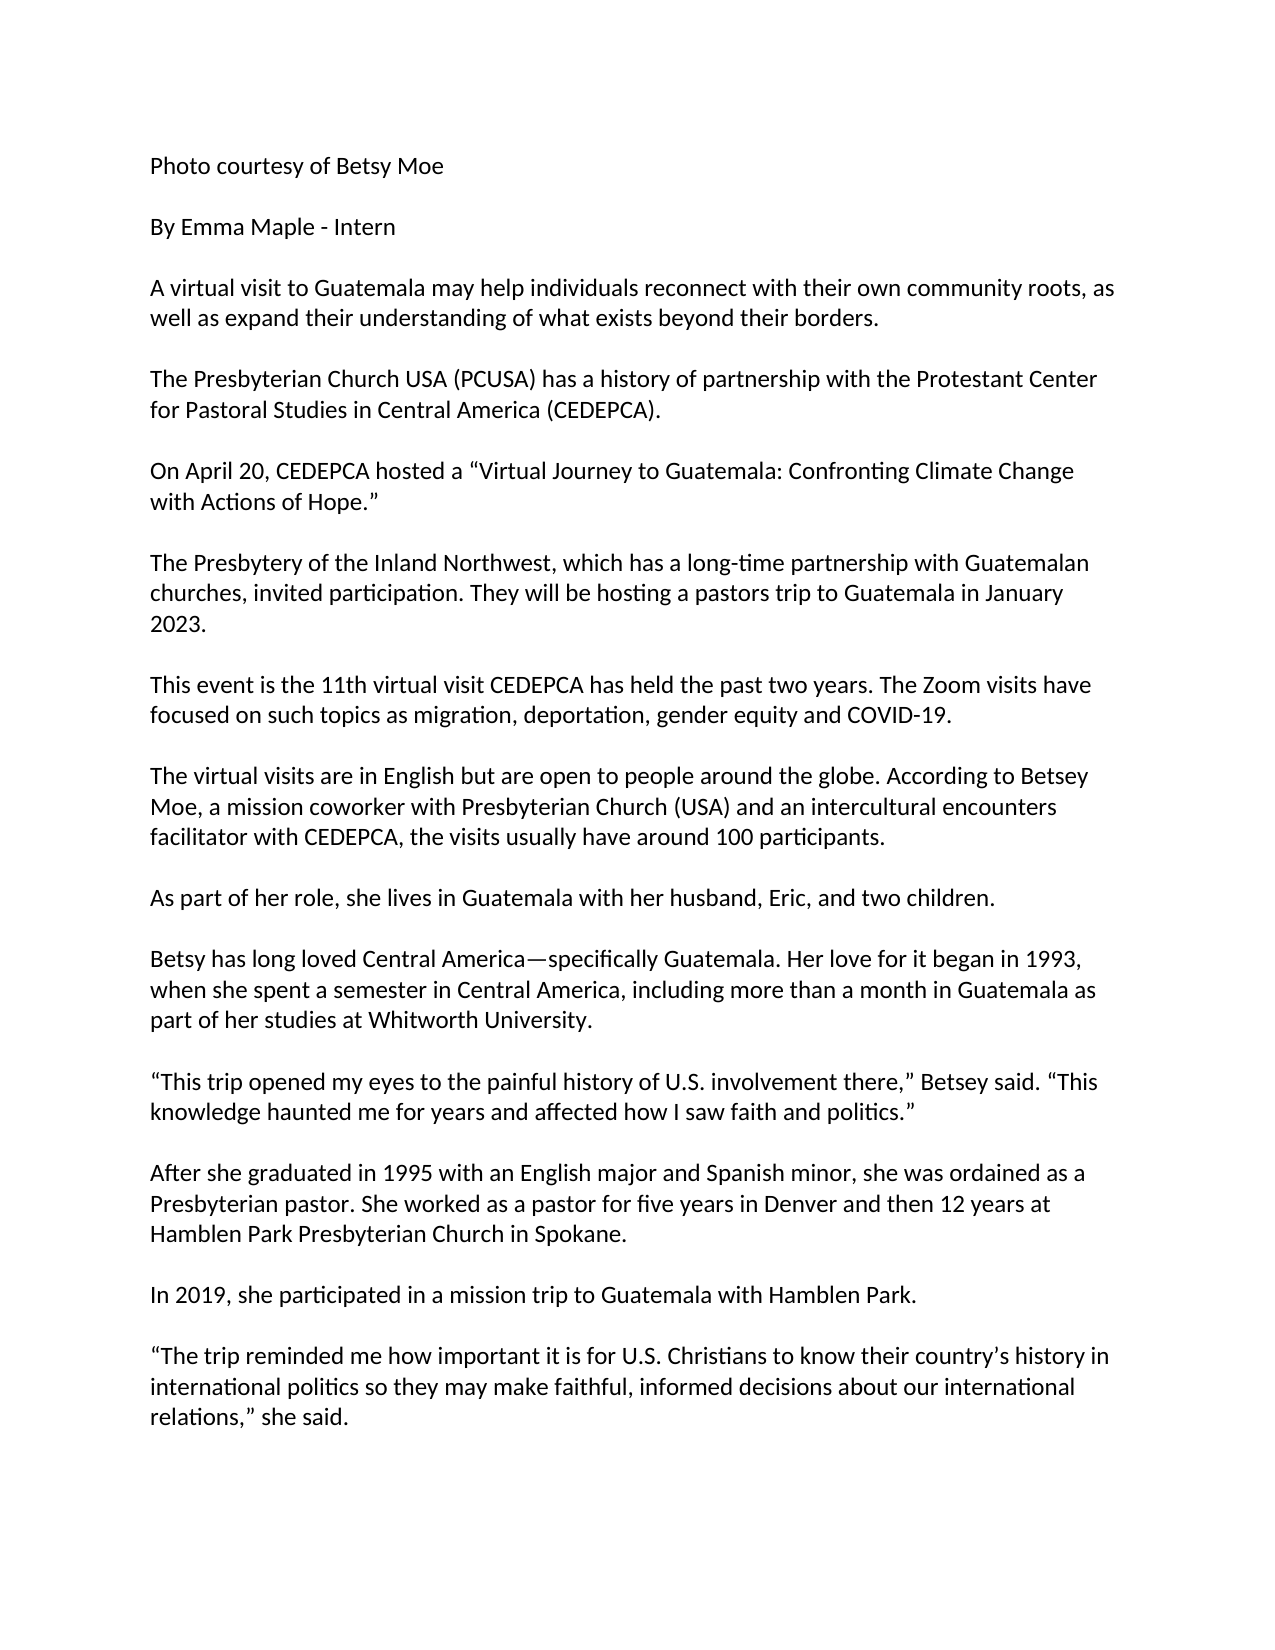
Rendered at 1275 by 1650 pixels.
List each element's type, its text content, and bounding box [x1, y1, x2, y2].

text The Presbyterian Church USA (PCUSA) has a history of partnership with the Protestant Center for Pastoral Studies in Central America (CEDEPCA). [150, 364, 1125, 425]
text Betsy has long loved Central America—specifically Guatemala. Her love for it began in 1993, when she spent a semester in Central America, including more than a month in Guatemala as part of her studies at Whitworth University. [150, 943, 1125, 1035]
text The Presbytery of the Inland Northwest, which has a long-time partnership with Guatemalan churches, invited participation. They will be hosting a pastors trip to Guatemala in January 2023. [150, 547, 1125, 638]
text By Emma Maple - Intern [150, 211, 1125, 242]
text The virtual visits are in English but are open to people around the globe. According to Betsey Moe, a mission coworker with Presbyterian Church (USA) and an intercultural encounters facilitator with CEDEPCA, the visits usually have around 100 participants. [150, 760, 1125, 852]
text A virtual visit to Guatemala may help individuals reconnect with their own community roots, as well as expand their understanding of what exists beyond their borders. [150, 272, 1125, 333]
text Photo courtesy of Betsy Moe [150, 150, 1125, 181]
text After she graduated in 1995 with an English major and Spanish minor, she was ordained as a Presbyterian pastor. She worked as a pastor for five years in Denver and then 12 years at Hamblen Park Presbyterian Church in Spokane. [150, 1157, 1125, 1249]
text On April 20, CEDEPCA hosted a “Virtual Journey to Guatemala: Confronting Climate Change with Actions of Hope.” [150, 455, 1125, 516]
text “This trip opened my eyes to the painful history of U.S. involvement there,” Betsey said. “This knowledge haunted me for years and affected how I saw faith and politics.” [150, 1066, 1125, 1127]
text In 2019, she participated in a mission trip to Guatemala with Hamblen Park. [150, 1279, 1125, 1310]
text As part of her role, she lives in Guatemala with her husband, Eric, and two children. [150, 882, 1125, 913]
text “The trip reminded me how important it is for U.S. Christians to know their country’s history in international politics so they may make faithful, informed decisions about our international relations,” she said. [150, 1340, 1125, 1432]
text This event is the 11th virtual visit CEDEPCA has held the past two years. The Zoom visits have focused on such topics as migration, deportation, gender equity and COVID-19. [150, 669, 1125, 730]
